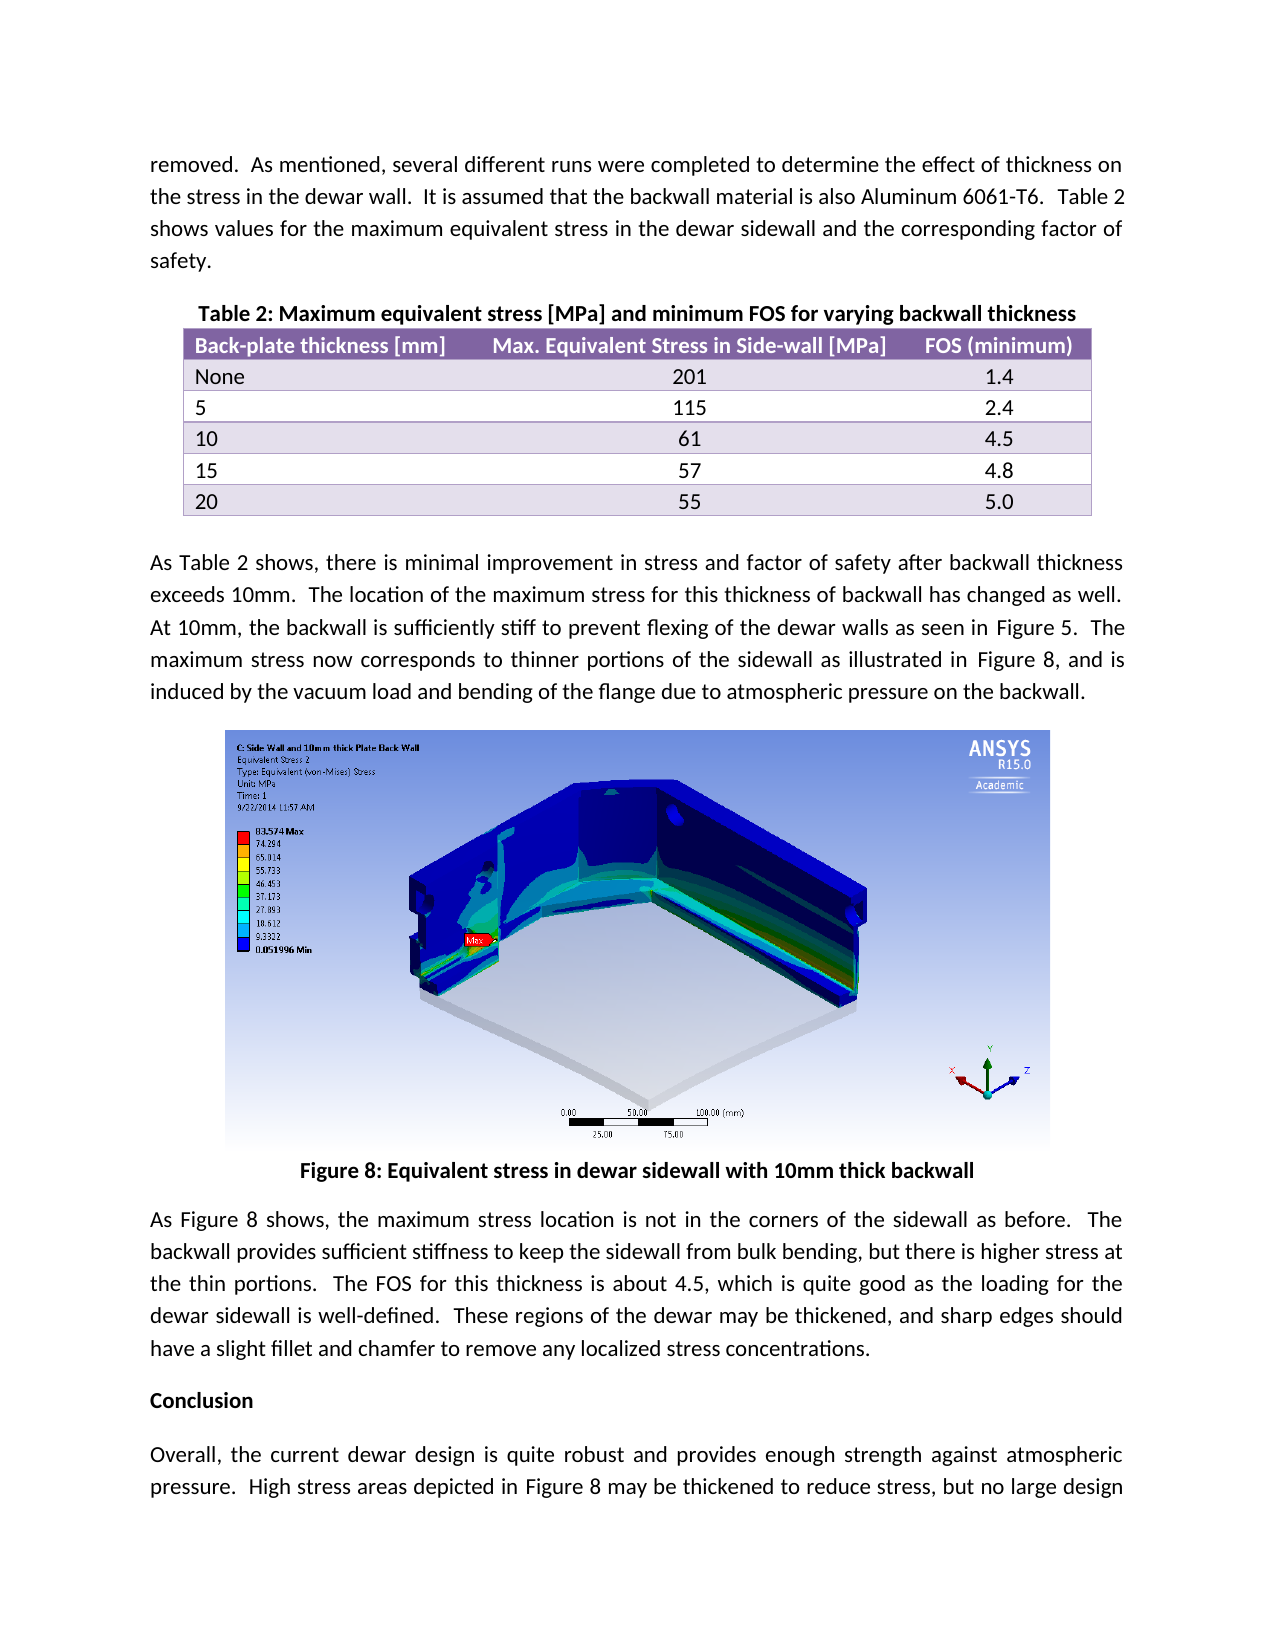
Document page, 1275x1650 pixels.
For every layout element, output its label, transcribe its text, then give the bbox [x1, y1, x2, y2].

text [150, 1440, 1125, 1500]
table_cell 2.4 [906, 391, 1091, 421]
table_header FOS (minimum) [906, 329, 1091, 359]
text Table 2: Maximum equivalent stress [MPa] and minimum FOS for varying backwall thickness [150, 299, 1125, 328]
table_cell None [184, 360, 473, 390]
table_cell 15 [184, 454, 473, 484]
table_cell 1.4 [906, 360, 1091, 390]
text As Figure 8 shows, the maximum stress location is not in the corners of the sidewall as before. The backwall provides sufficient stiffness to keep the sidewall from bulk bending, but there is higher stress at the thin portions. The FOS for this thickness is about 4.5, which is quite good as the loading for the dewar sidewall is well-defined. These regions of the dewar may be thickened, and sharp edges should have a slight fillet and chamfer to remove any localized stress concentrations. [150, 1205, 1125, 1362]
text As Table 2 shows, there is minimal improvement in stress and factor of safety after backwall thickness exceeds 10mm. The location of the maximum stress for this thickness of backwall has changed as well. At 10mm, the backwall is sufficiently stiff to prevent flexing of the dewar walls as seen in Figure 5. The maximum stress now corresponds to thinner portions of the sidewall as illustrated in Figure 8, and is induced by the vacuum load and bending of the flange due to atmospheric pressure on the backwall. [150, 548, 1125, 705]
table_cell 20 [184, 485, 473, 515]
table_cell 5 [184, 391, 473, 421]
table_cell 55 [473, 485, 906, 515]
table_cell 4.5 [906, 423, 1091, 453]
table_cell 4.8 [906, 454, 1091, 484]
picture [225, 730, 1050, 1152]
text Conclusion [150, 1387, 1125, 1415]
table_cell 115 [473, 391, 906, 421]
table_cell 61 [473, 423, 906, 453]
text Figure 8: Equivalent stress in dewar sidewall with 10mm thick backwall [150, 1156, 1125, 1184]
table_header Back-plate thickness [mm] [184, 329, 473, 359]
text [150, 150, 1125, 274]
table_cell 10 [184, 423, 473, 453]
table_cell 57 [473, 454, 906, 484]
table_cell 201 [473, 360, 906, 390]
table_cell 5.0 [906, 485, 1091, 515]
table_header Max. Equivalent Stress in Side-wall [MPa] [473, 329, 906, 359]
